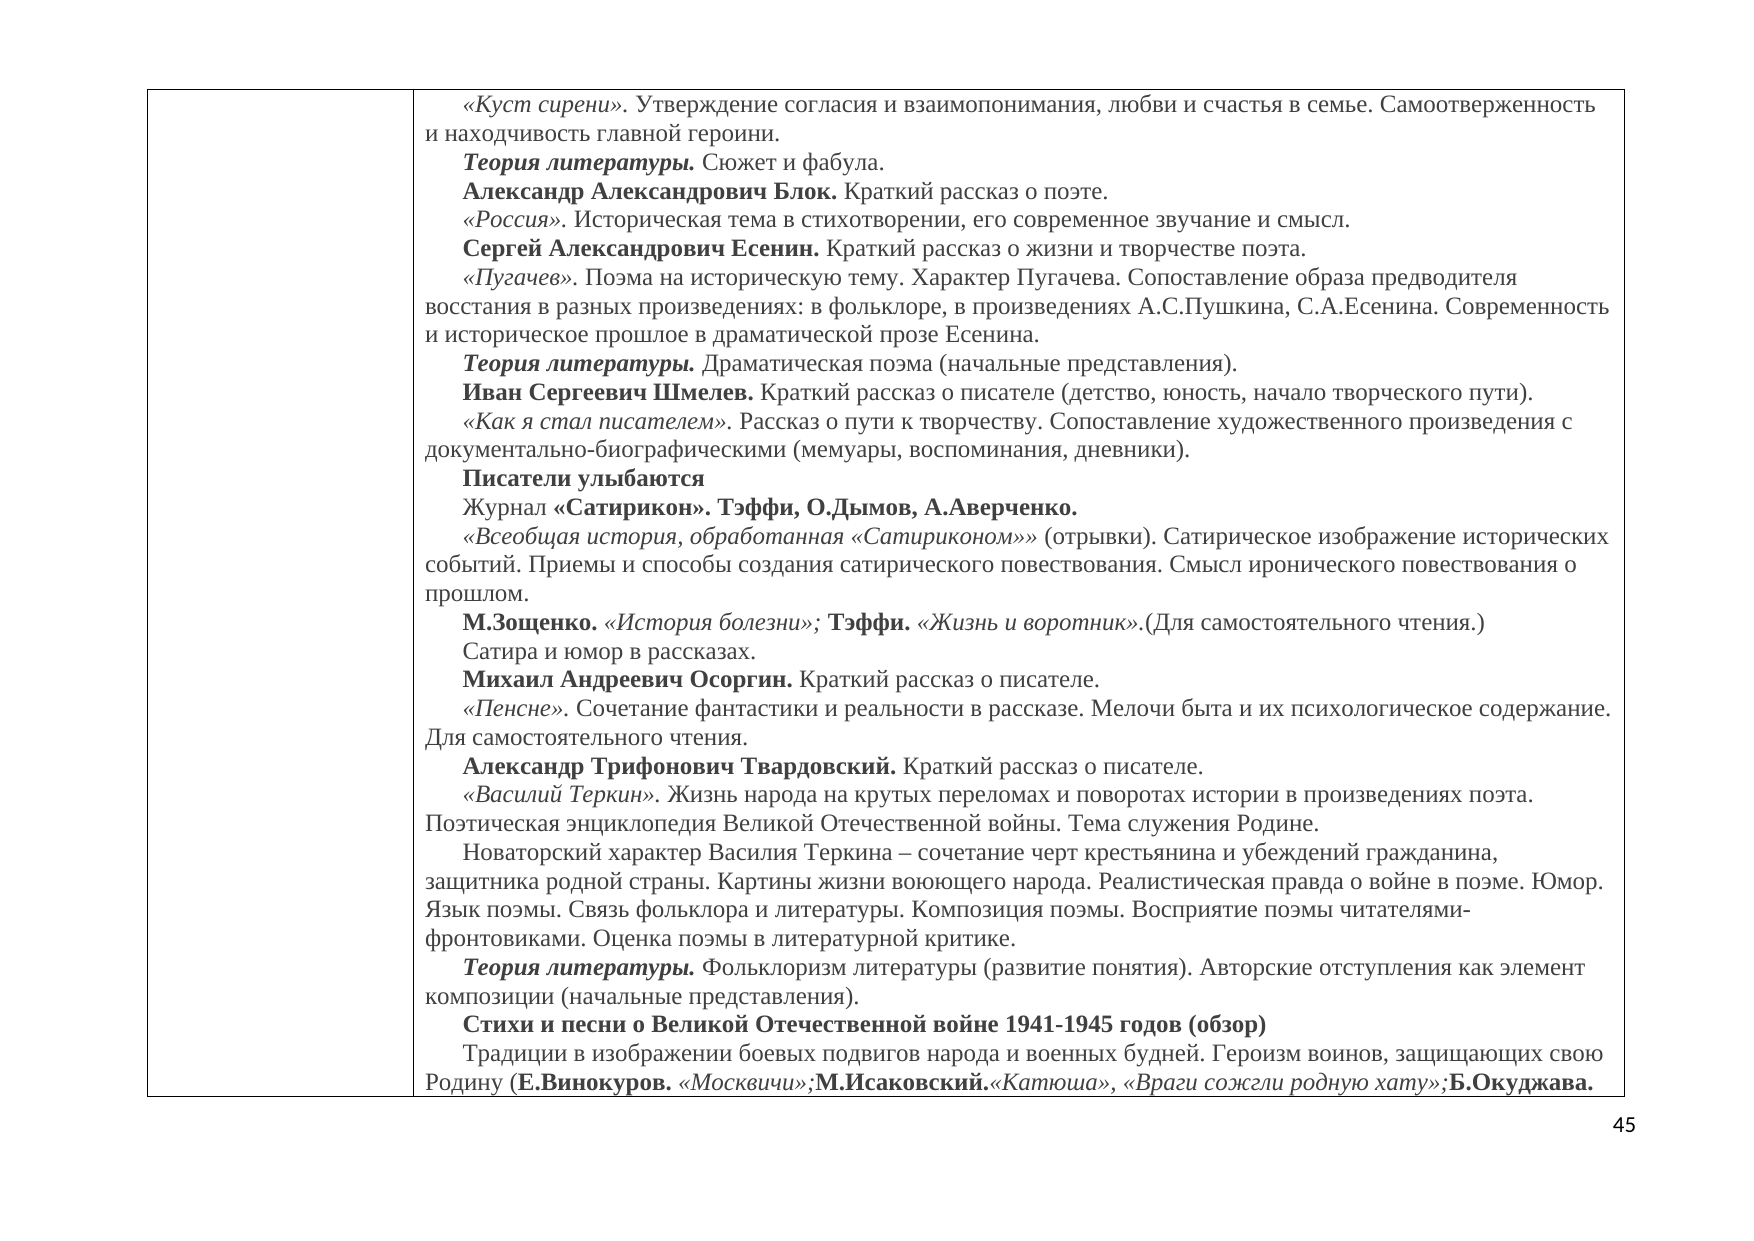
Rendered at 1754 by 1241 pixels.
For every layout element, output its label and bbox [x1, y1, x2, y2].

table_cell [414, 90, 1624, 1096]
table_cell [148, 90, 413, 1096]
